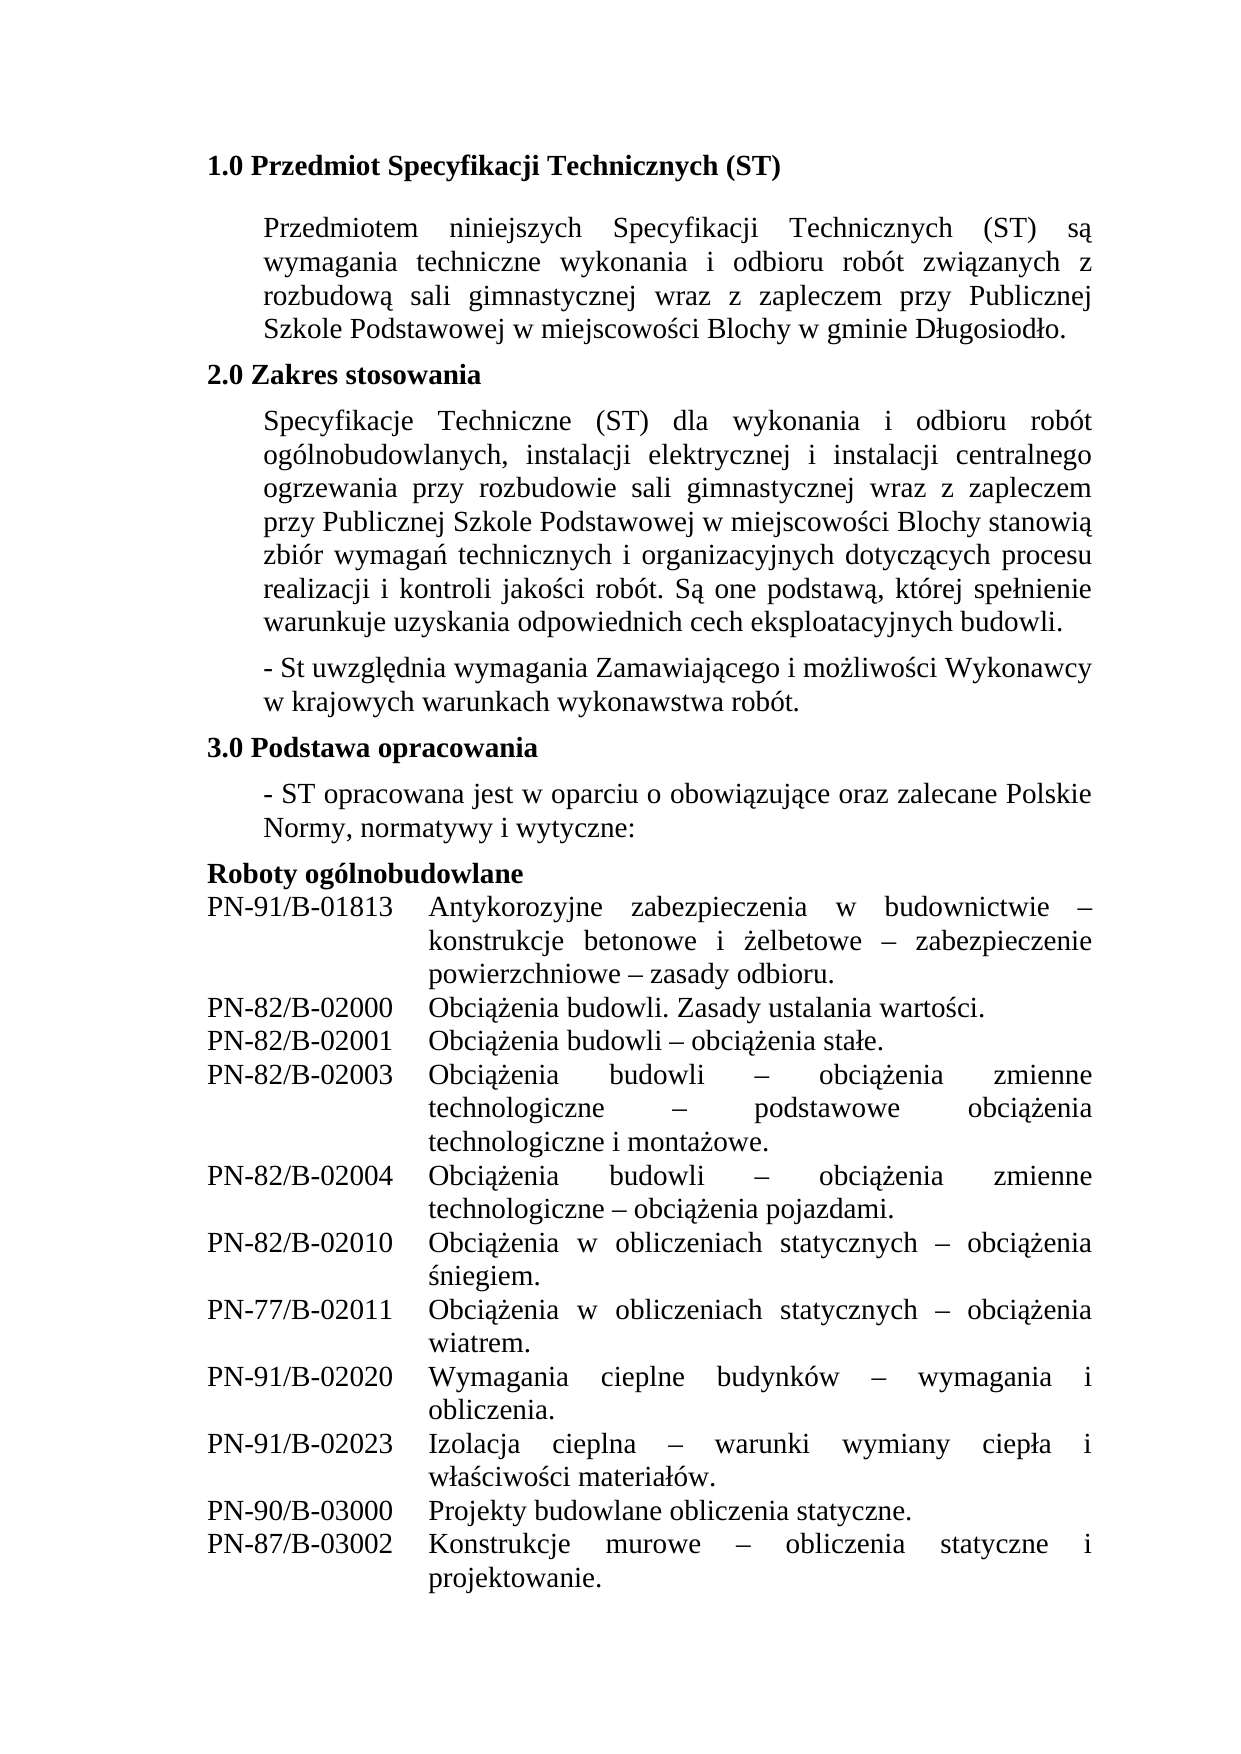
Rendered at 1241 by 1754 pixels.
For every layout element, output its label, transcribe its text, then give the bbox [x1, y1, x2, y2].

text - St uwzględnia wymagania Zamawiającego i możliwości Wykonawcy w krajowych warunkach wykonawstwa robót. [263, 651, 1092, 718]
text - ST opracowana jest w oparciu o obowiązujące oraz zalecane Polskie Normy, normatywy i wytyczne: [263, 776, 1092, 843]
text PN-90/B-03000 Projekty budowlane obliczenia statyczne. [207, 1493, 1092, 1527]
text PN-82/B-02004 Obciążenia budowli – obciążenia zmienne technologiczne – obciążenia pojazdami. [207, 1158, 1092, 1225]
text PN-82/B-02010 Obciążenia w obliczeniach statycznych – obciążenia śniegiem. [207, 1225, 1092, 1292]
text Przedmiotem niniejszych Specyfikacji Technicznych (ST) są wymagania techniczne wykonania i odbioru robót związanych z rozbudową sali gimnastycznej wraz z zapleczem przy Publicznej Szkole Podstawowej w miejscowości Blochy w gminie Długosiodło. [263, 211, 1092, 345]
text Roboty ogólnobudowlane [207, 856, 1092, 889]
text PN-87/B-03002 Konstrukcje murowe – obliczenia statyczne i projektowanie. [207, 1527, 1092, 1594]
text Specyfikacje Techniczne (ST) dla wykonania i odbioru robót ogólnobudowlanych, instalacji elektrycznej i instalacji centralnego ogrzewania przy rozbudowie sali gimnastycznej wraz z zapleczem przy Publicznej Szkole Podstawowej w miejscowości Blochy stanowią zbiór wymagań technicznych i organizacyjnych dotyczących procesu realizacji i kontroli jakości robót. Są one podstawą, której spełnienie warunkuje uzyskania odpowiednich cech eksploatacyjnych budowli. [263, 403, 1092, 638]
text PN-91/B-01813 Antykorozyjne zabezpieczenia w budownictwie – konstrukcje betonowe i żelbetowe – zabezpieczenie powierzchniowe – zasady odbioru. [207, 889, 1092, 990]
text PN-91/B-02023 Izolacja cieplna – warunki wymiany ciepła i właściwości materiałów. [207, 1426, 1092, 1493]
text PN-77/B-02011 Obciążenia w obliczeniach statycznych – obciążenia wiatrem. [207, 1292, 1092, 1359]
text PN-82/B-02000 Obciążenia budowli. Zasady ustalania wartości. [207, 990, 1092, 1023]
text 3.0 Podstawa opracowania [207, 730, 1092, 764]
text PN-82/B-02003 Obciążenia budowli – obciążenia zmienne technologiczne – podstawowe obciążenia technologiczne i montażowe. [207, 1057, 1092, 1158]
text PN-82/B-02001 Obciążenia budowli – obciążenia stałe. [207, 1023, 1092, 1057]
list Przedmiot Specyfikacji Technicznych (ST) [207, 148, 1092, 181]
text PN-91/B-02020 Wymagania cieplne budynków – wymagania i obliczenia. [207, 1359, 1092, 1426]
text 2.0 Zakres stosowania [207, 357, 1092, 391]
